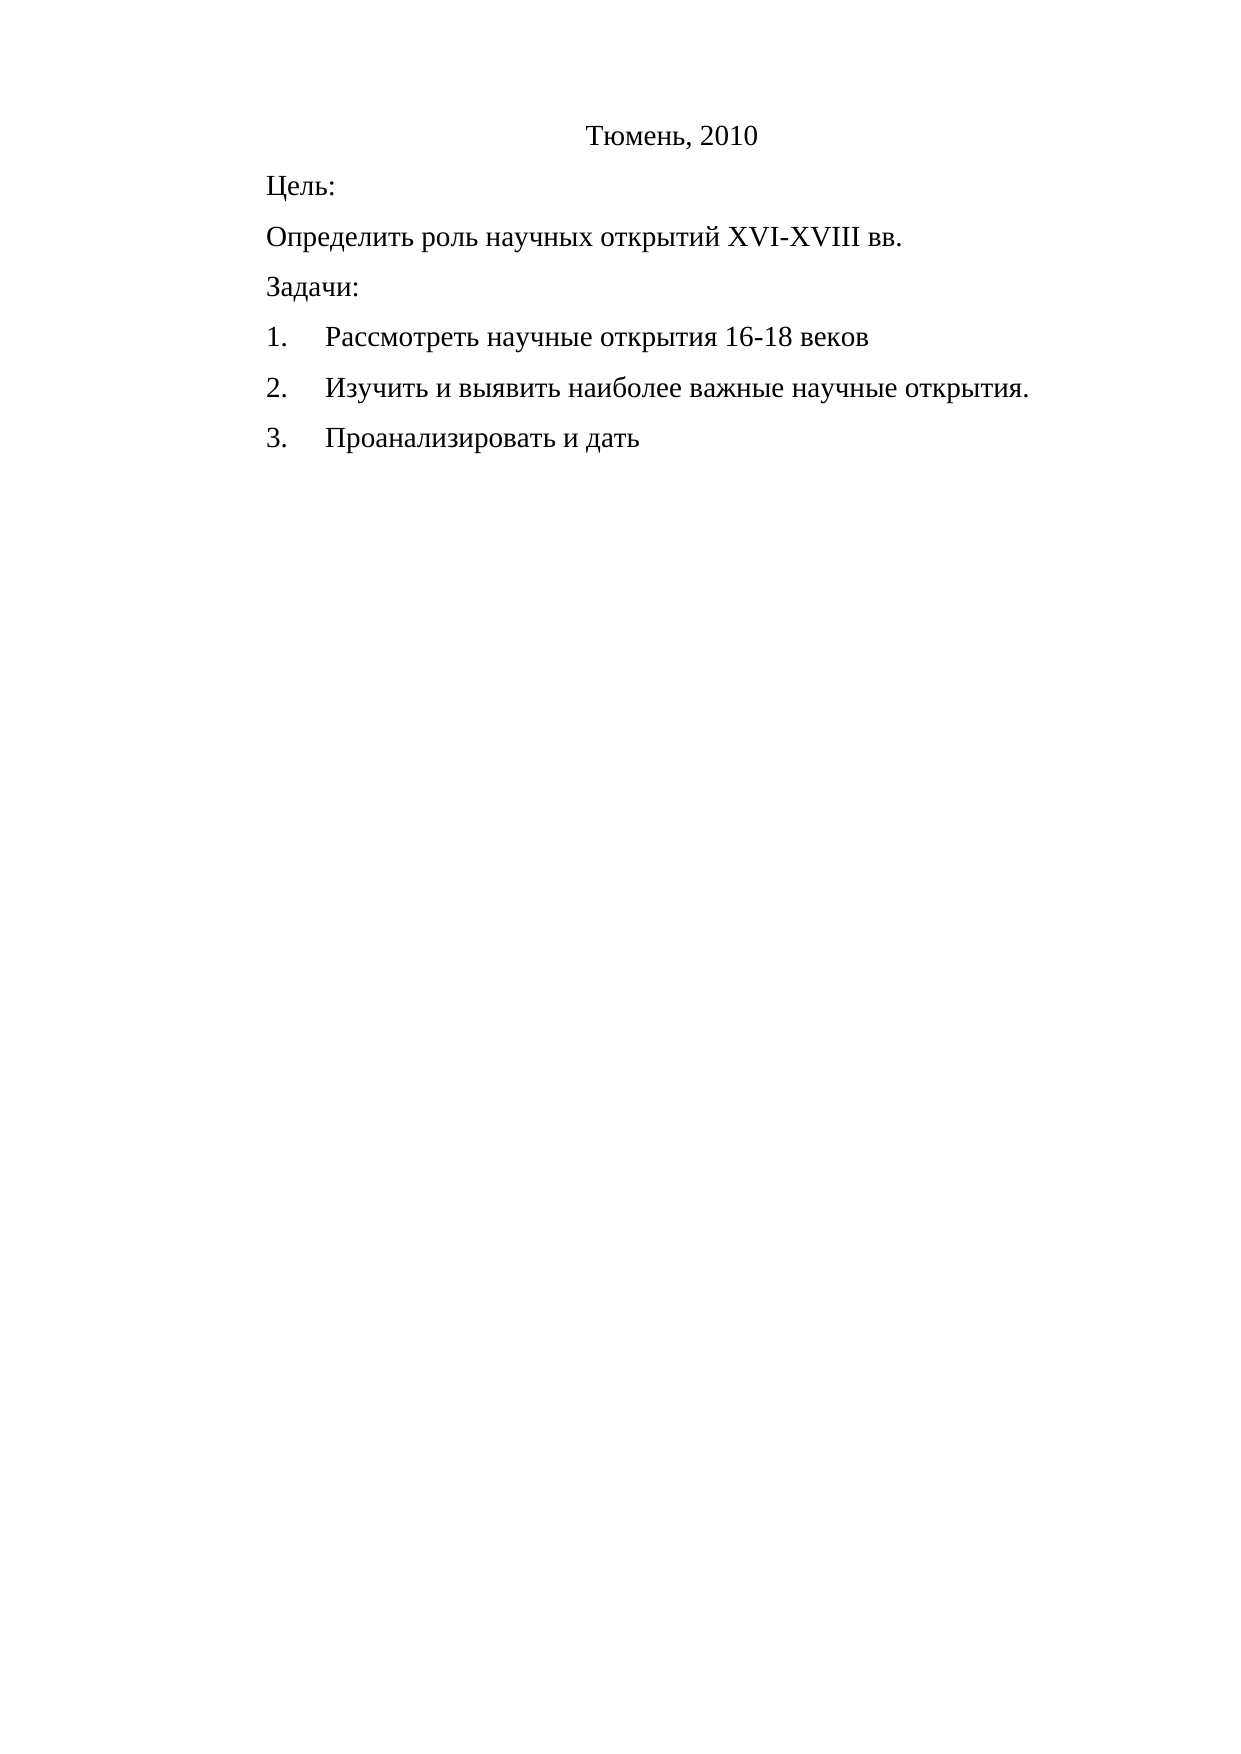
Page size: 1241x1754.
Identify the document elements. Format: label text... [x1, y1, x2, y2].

text Определить роль научных открытий XVI-XVIII вв. [177, 219, 1152, 252]
text Тюмень, 2010 [177, 118, 1152, 152]
list Рассмотреть научные открытия 16-18 веков [177, 319, 1152, 353]
text Задачи: [177, 269, 1152, 303]
list Проанализировать и дать [177, 420, 1152, 453]
list Изучить и выявить наиболее важные научные открытия. [177, 370, 1152, 403]
text Цель: [177, 168, 1152, 202]
